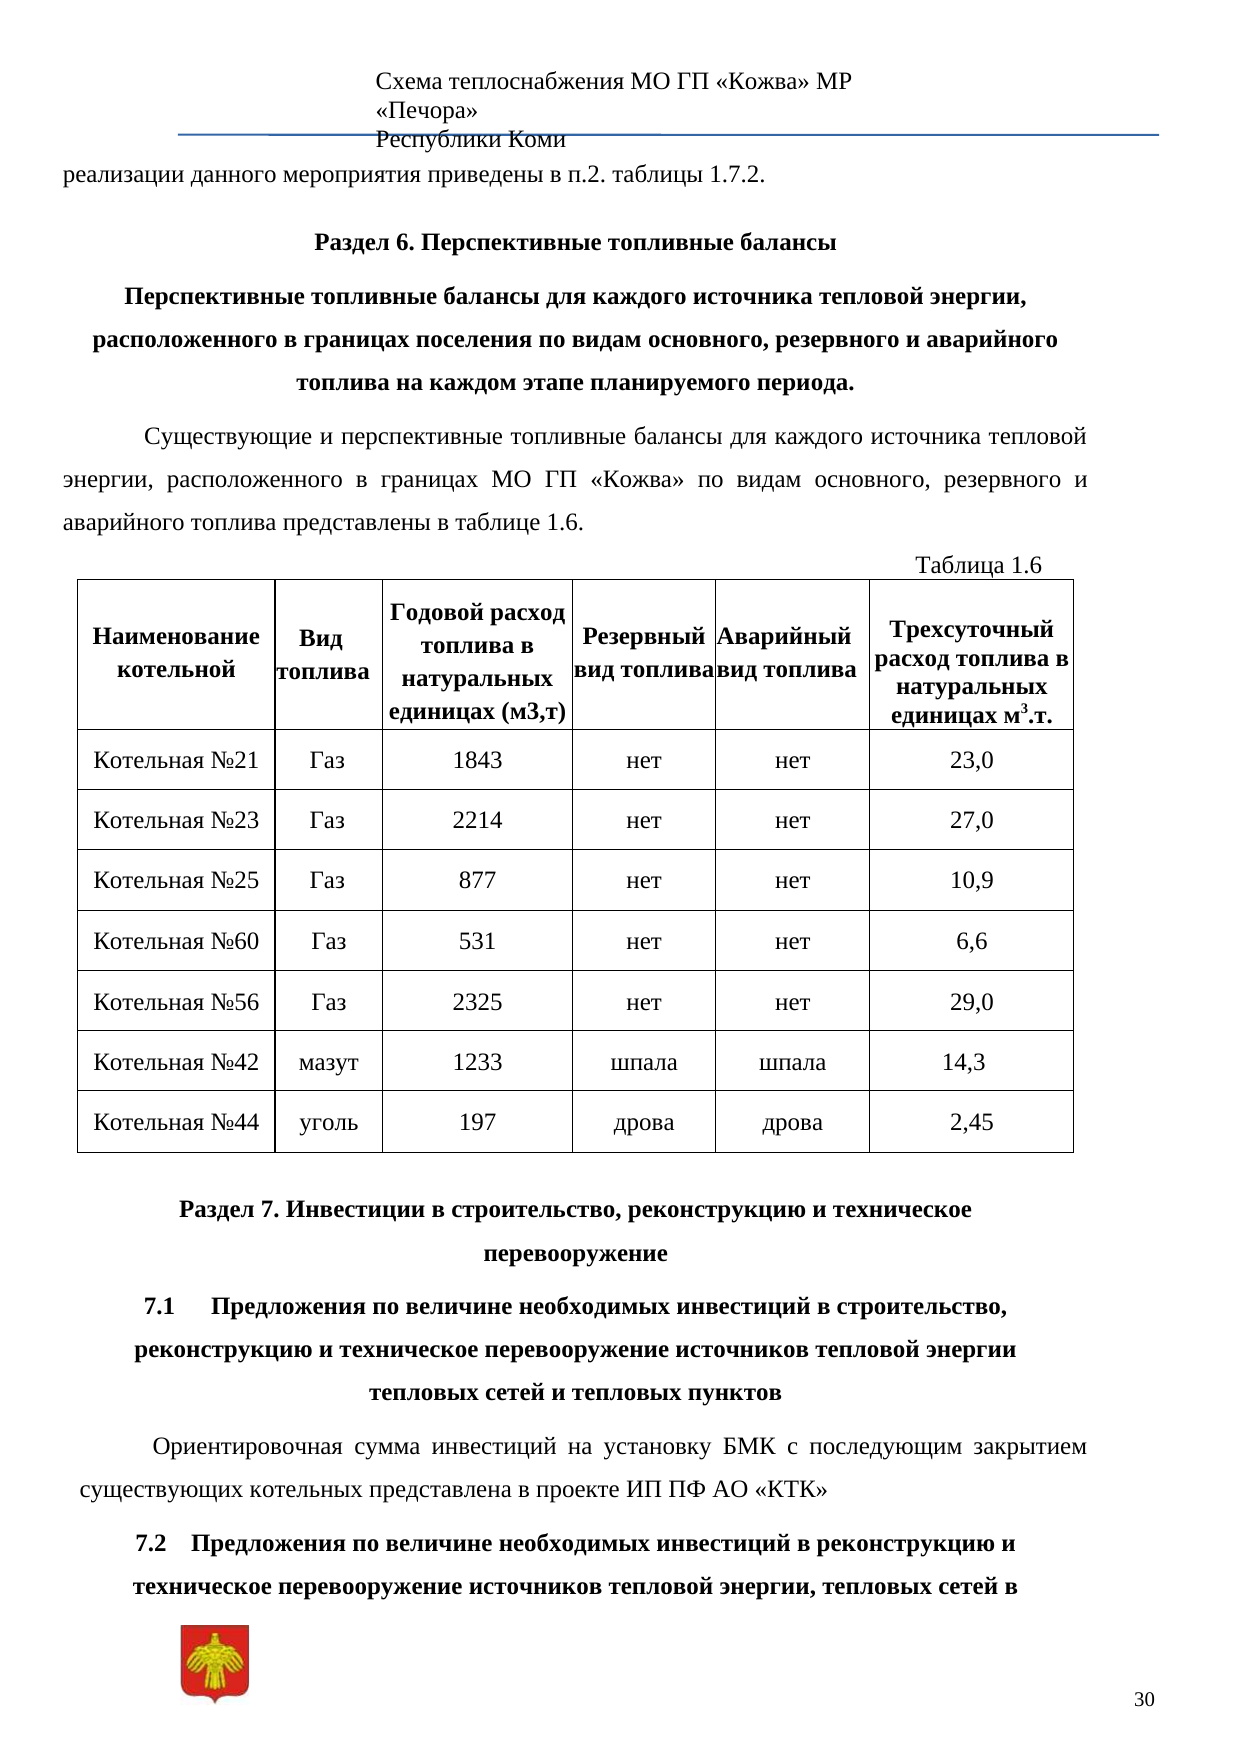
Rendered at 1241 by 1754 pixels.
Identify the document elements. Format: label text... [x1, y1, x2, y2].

table_cell нет [573, 971, 715, 1030]
table_cell Котельная №56 [78, 971, 274, 1030]
table_cell нет [716, 850, 869, 910]
table_cell мазут [276, 1031, 382, 1090]
table_cell нет [573, 850, 715, 910]
list Предложения по величине необходимых инвестиций в строительство, реконструкцию и техническое перевооружение источников тепловой энергии тепловых сетей и тепловых пунктов [63, 1291, 1088, 1406]
table_cell Газ [276, 911, 382, 970]
table_cell 531 [383, 911, 572, 970]
table_cell 197 [383, 1091, 572, 1152]
table_cell 1843 [383, 730, 572, 789]
table_cell нет [573, 790, 715, 849]
table_cell Котельная №23 [78, 790, 274, 849]
table_header Трехсуточный расход топлива в натуральных единицах м3.т. [870, 580, 1073, 729]
text Раздел 6. Перспективные топливные балансы [63, 227, 1088, 256]
table_cell 1233 [383, 1031, 572, 1090]
table_cell шпала [716, 1031, 869, 1090]
table_cell 27,0 [870, 790, 1073, 849]
table_cell Котельная №42 [78, 1031, 274, 1090]
table_header Годовой расход топлива в натуральных единицах (м3,т) [383, 580, 572, 729]
table_cell нет [716, 971, 869, 1030]
text Перспективные топливные балансы для каждого источника тепловой энергии, расположенного в границах поселения по видам основного, резервного и аварийного топлива на каждом этапе планируемого периода. [63, 281, 1088, 396]
table_cell Котельная №60 [78, 911, 274, 970]
table_cell 2325 [383, 971, 572, 1030]
table_cell нет [573, 730, 715, 789]
picture [180, 1625, 250, 1705]
table_cell 10,9 [870, 850, 1073, 910]
text Ориентировочная сумма инвестиций на установку БМК с последующим закрытием существующих котельных представлена в проекте ИП ПФ АО «КТК» [79, 1431, 1088, 1503]
table_cell нет [716, 911, 869, 970]
table_cell 877 [383, 850, 572, 910]
table_cell 23,0 [870, 730, 1073, 789]
table_cell 14,3 [870, 1031, 1073, 1090]
table_cell уголь [276, 1091, 382, 1152]
table_cell Котельная №21 [78, 730, 274, 789]
table_cell шпала [573, 1031, 715, 1090]
table_cell Котельная №44 [78, 1091, 274, 1152]
table_cell нет [716, 790, 869, 849]
text Существующие и перспективные топливные балансы для каждого источника тепловой энергии, расположенного в границах МО ГП «Кожва» по видам основного, резервного и аварийного топлива представлены в таблице 1.6. [63, 421, 1088, 536]
table_cell дрова [716, 1091, 869, 1152]
table_header Аварийный вид топлива [716, 580, 869, 729]
table_cell Котельная №25 [78, 850, 274, 910]
table_cell нет [573, 911, 715, 970]
table_cell 6,6 [870, 911, 1073, 970]
table_cell дрова [573, 1091, 715, 1152]
table_cell нет [716, 730, 869, 789]
table_cell 2214 [383, 790, 572, 849]
table_cell 29,0 [870, 971, 1073, 1030]
table_header Наименование котельной [78, 580, 274, 729]
table_header Вид топлива [276, 580, 382, 729]
text Раздел 7. Инвестиции в строительство, реконструкцию и техническое перевооружение [63, 1194, 1088, 1266]
table_header Резервный вид топлива [573, 580, 715, 729]
table_cell Газ [276, 730, 382, 789]
table_cell 2,45 [870, 1091, 1073, 1152]
table_cell Газ [276, 971, 382, 1030]
table_cell Газ [276, 850, 382, 910]
text Таблица 1.6 [915, 550, 1088, 579]
table_cell Газ [276, 790, 382, 849]
